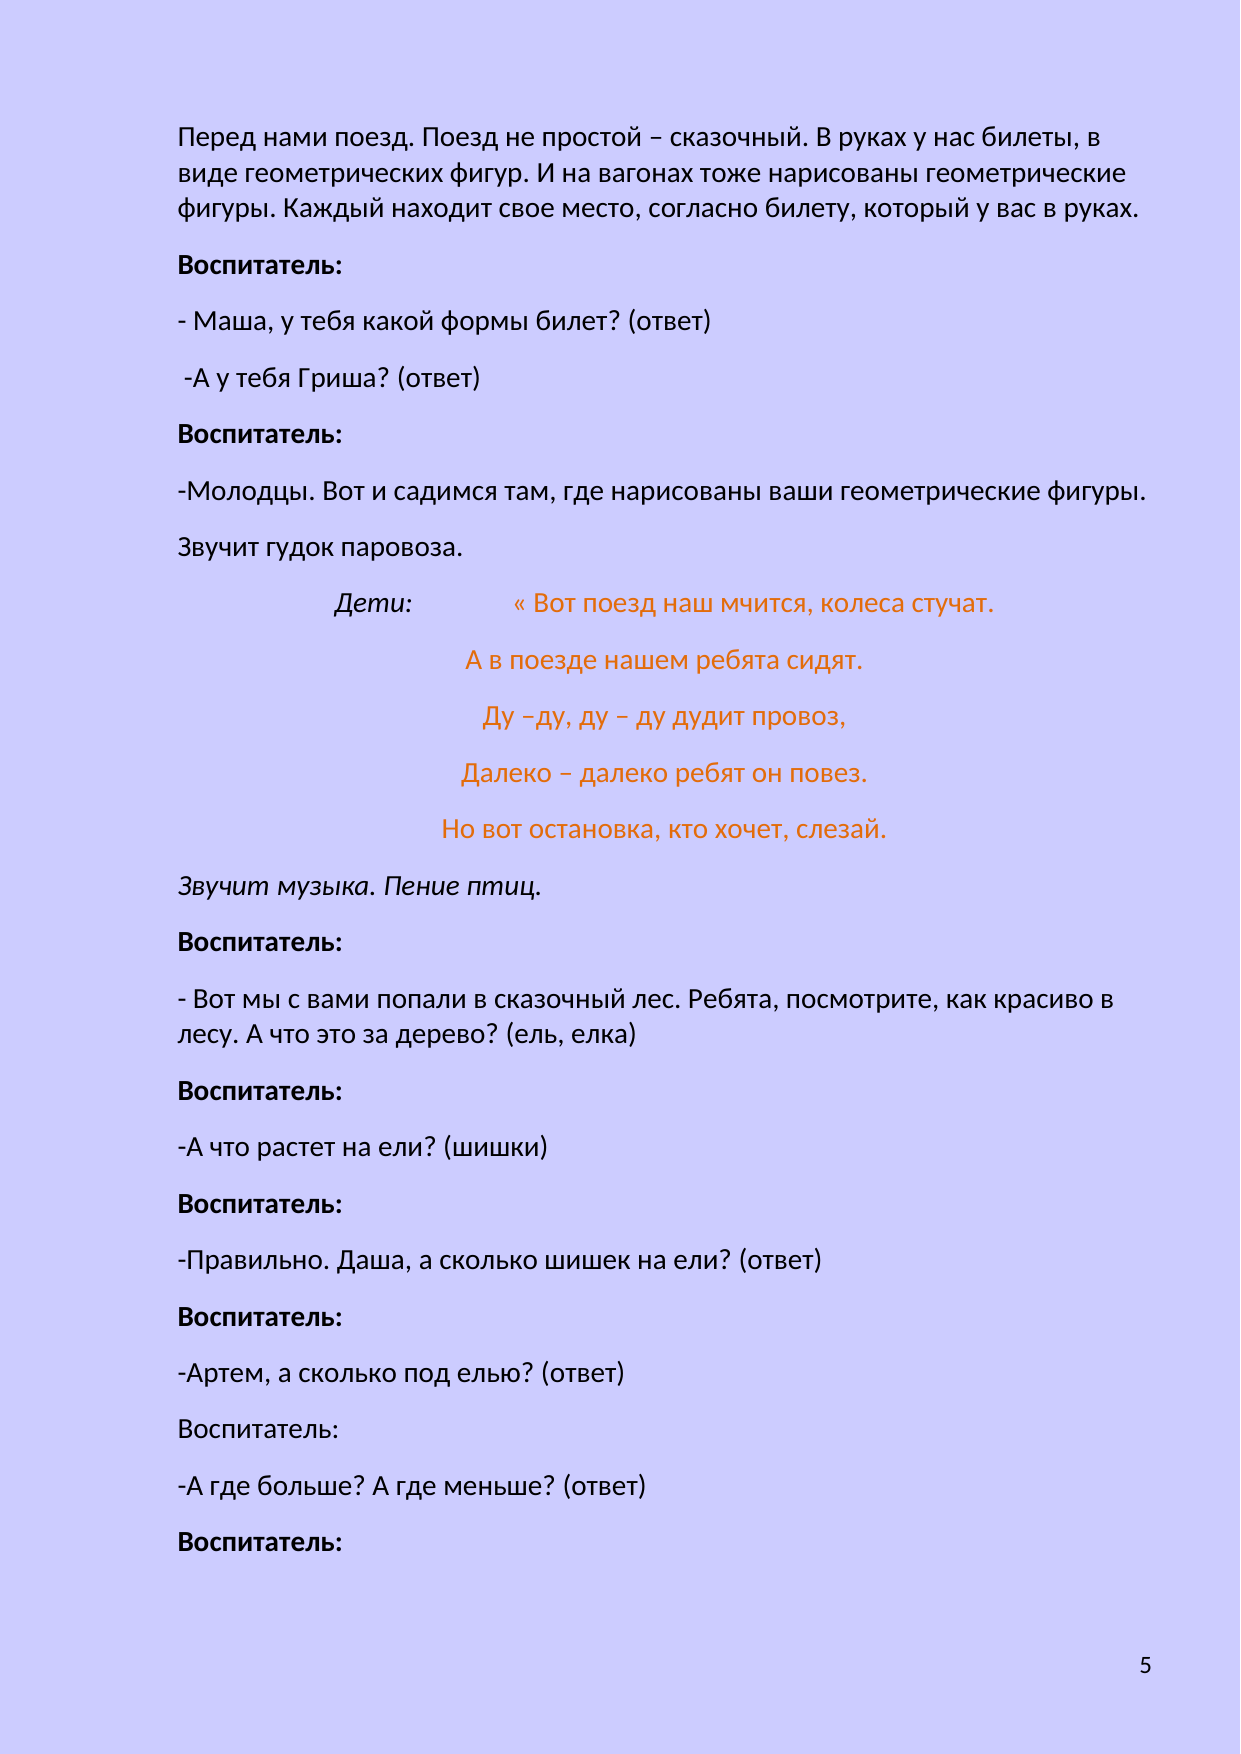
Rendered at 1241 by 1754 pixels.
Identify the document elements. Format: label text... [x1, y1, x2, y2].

text - Маша, у тебя какой формы билет? (ответ) [177, 302, 1152, 338]
text Дети: « Вот поезд наш мчится, колеса стучат. [177, 584, 1152, 620]
text -Молодцы. Вот и садимся там, где нарисованы ваши геометрические фигуры. [177, 472, 1152, 507]
text Звучит музыка. Пение птиц. [177, 867, 1152, 902]
text -А где больше? А где меньше? (ответ) [177, 1467, 1152, 1503]
text -Артем, а сколько под елью? (ответ) [177, 1354, 1152, 1390]
text Воспитатель: [177, 1523, 1152, 1559]
text Воспитатель: [177, 1185, 1152, 1220]
text -А что растет на ели? (шишки) [177, 1128, 1152, 1164]
text Но вот остановка, кто хочет, слезай. [177, 810, 1152, 846]
text Звучит гудок паровоза. [177, 528, 1152, 564]
text А в поезде нашем ребята сидят. [177, 641, 1152, 677]
text -Правильно. Даша, а сколько шишек на ели? (ответ) [177, 1241, 1152, 1277]
text -А у тебя Гриша? (ответ) [177, 359, 1152, 394]
text - Вот мы с вами попали в сказочный лес. Ребята, посмотрите, как красиво в лесу. А что это за дерево? (ель, елка) [177, 980, 1152, 1051]
text Перед нами поезд. Поезд не простой – сказочный. В руках у нас билеты, в виде геометрических фигур. И на вагонах тоже нарисованы геометрические фигуры. Каждый находит свое место, согласно билету, который у вас в руках. [177, 118, 1152, 225]
text Воспитатель: [177, 1411, 1152, 1446]
text Воспитатель: [177, 1298, 1152, 1333]
text Воспитатель: [177, 923, 1152, 959]
text Воспитатель: [177, 1072, 1152, 1107]
text Воспитатель: [177, 415, 1152, 451]
text Далеко – далеко ребят он повез. [177, 754, 1152, 789]
text Ду –ду, ду – ду дудит провоз, [177, 697, 1152, 733]
text Воспитатель: [177, 246, 1152, 281]
